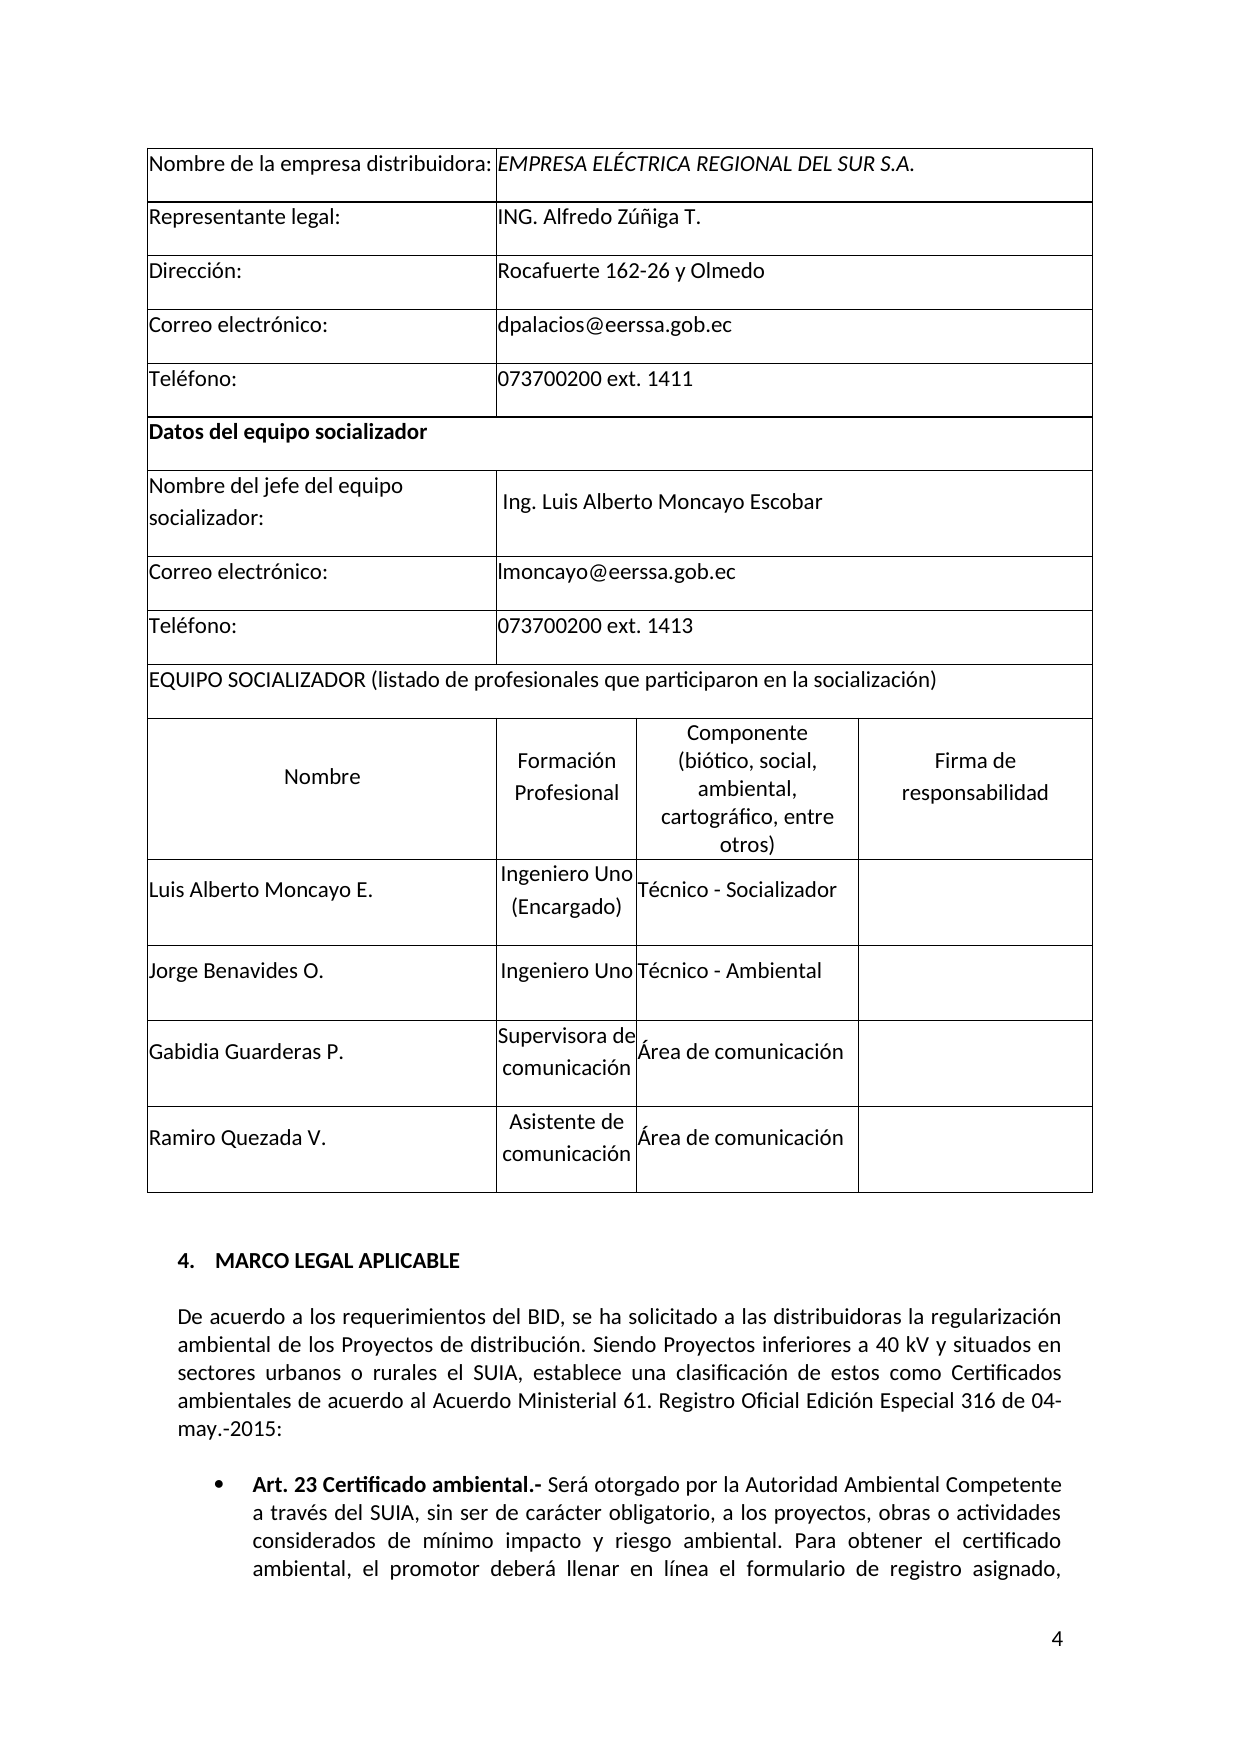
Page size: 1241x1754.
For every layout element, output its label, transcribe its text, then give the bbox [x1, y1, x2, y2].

table_cell Correo electrónico: [148, 310, 496, 363]
table_cell Nombre [148, 719, 496, 858]
table_cell ING. Alfredo Zúñiga T. [497, 203, 1092, 255]
table_cell Correo electrónico: [148, 557, 496, 610]
table_cell Firma de responsabilidad [859, 719, 1092, 858]
table_cell Técnico - Socializador [637, 860, 858, 944]
table_cell Área de comunicación [637, 1107, 858, 1192]
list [215, 1470, 1063, 1582]
table_cell lmoncayo@eerssa.gob.ec [497, 557, 1092, 610]
table_cell Asistente de comunicación [497, 1107, 636, 1192]
table_cell Nombre de la empresa distribuidora: [148, 149, 496, 201]
table_cell Gabidia Guarderas P. [148, 1021, 496, 1106]
table_cell Jorge Benavides O. [148, 946, 496, 1020]
table_cell dpalacios@eerssa.gob.ec [497, 310, 1092, 363]
text De acuerdo a los requerimientos del BID, se ha solicitado a las distribuidoras la regularización ambiental de los Proyectos de distribución. Siendo Proyectos inferiores a 40 kV y situados en sectores urbanos o rurales el SUIA, establece una clasificación de estos como Certificados ambientales de acuerdo al Acuerdo Ministerial 61. Registro Oficial Edición Especial 316 de 04-may.-2015: [177, 1302, 1063, 1442]
table_cell Representante legal: [148, 203, 496, 255]
table_cell [859, 946, 1092, 1020]
table_cell Ingeniero Uno [497, 946, 636, 1020]
table_cell Teléfono: [148, 364, 496, 416]
table_cell [859, 1107, 1092, 1192]
table_cell [859, 860, 1092, 944]
table_cell Teléfono: [148, 611, 496, 664]
table_cell Técnico - Ambiental [637, 946, 858, 1020]
table_cell Rocafuerte 162-26 y Olmedo [497, 256, 1092, 309]
table_cell EQUIPO SOCIALIZADOR (listado de profesionales que participaron en la socialización) [148, 665, 1092, 717]
table_cell Ingeniero Uno (Encargado) [497, 860, 636, 944]
table_cell Ramiro Quezada V. [148, 1107, 496, 1192]
table_cell Nombre del jefe del equipo socializador: [148, 471, 496, 556]
table_cell [859, 1021, 1092, 1106]
table_cell EMPRESA ELÉCTRICA REGIONAL DEL SUR S.A. [497, 149, 1092, 201]
table_cell Supervisora de comunicación [497, 1021, 636, 1106]
subtitle MARCO LEGAL APLICABLE [177, 1246, 1063, 1274]
table_cell Área de comunicación [637, 1021, 858, 1106]
table_cell Luis Alberto Moncayo E. [148, 860, 496, 944]
table_cell 073700200 ext. 1411 [497, 364, 1092, 416]
table_cell Formación Profesional [497, 719, 636, 858]
table_cell Componente (biótico, social, ambiental, cartográfico, entre otros) [637, 719, 858, 858]
table_cell Ing. Luis Alberto Moncayo Escobar [497, 471, 1092, 556]
table_cell Dirección: [148, 256, 496, 309]
table_cell Datos del equipo socializador [148, 418, 1092, 470]
table_cell 073700200 ext. 1413 [497, 611, 1092, 664]
